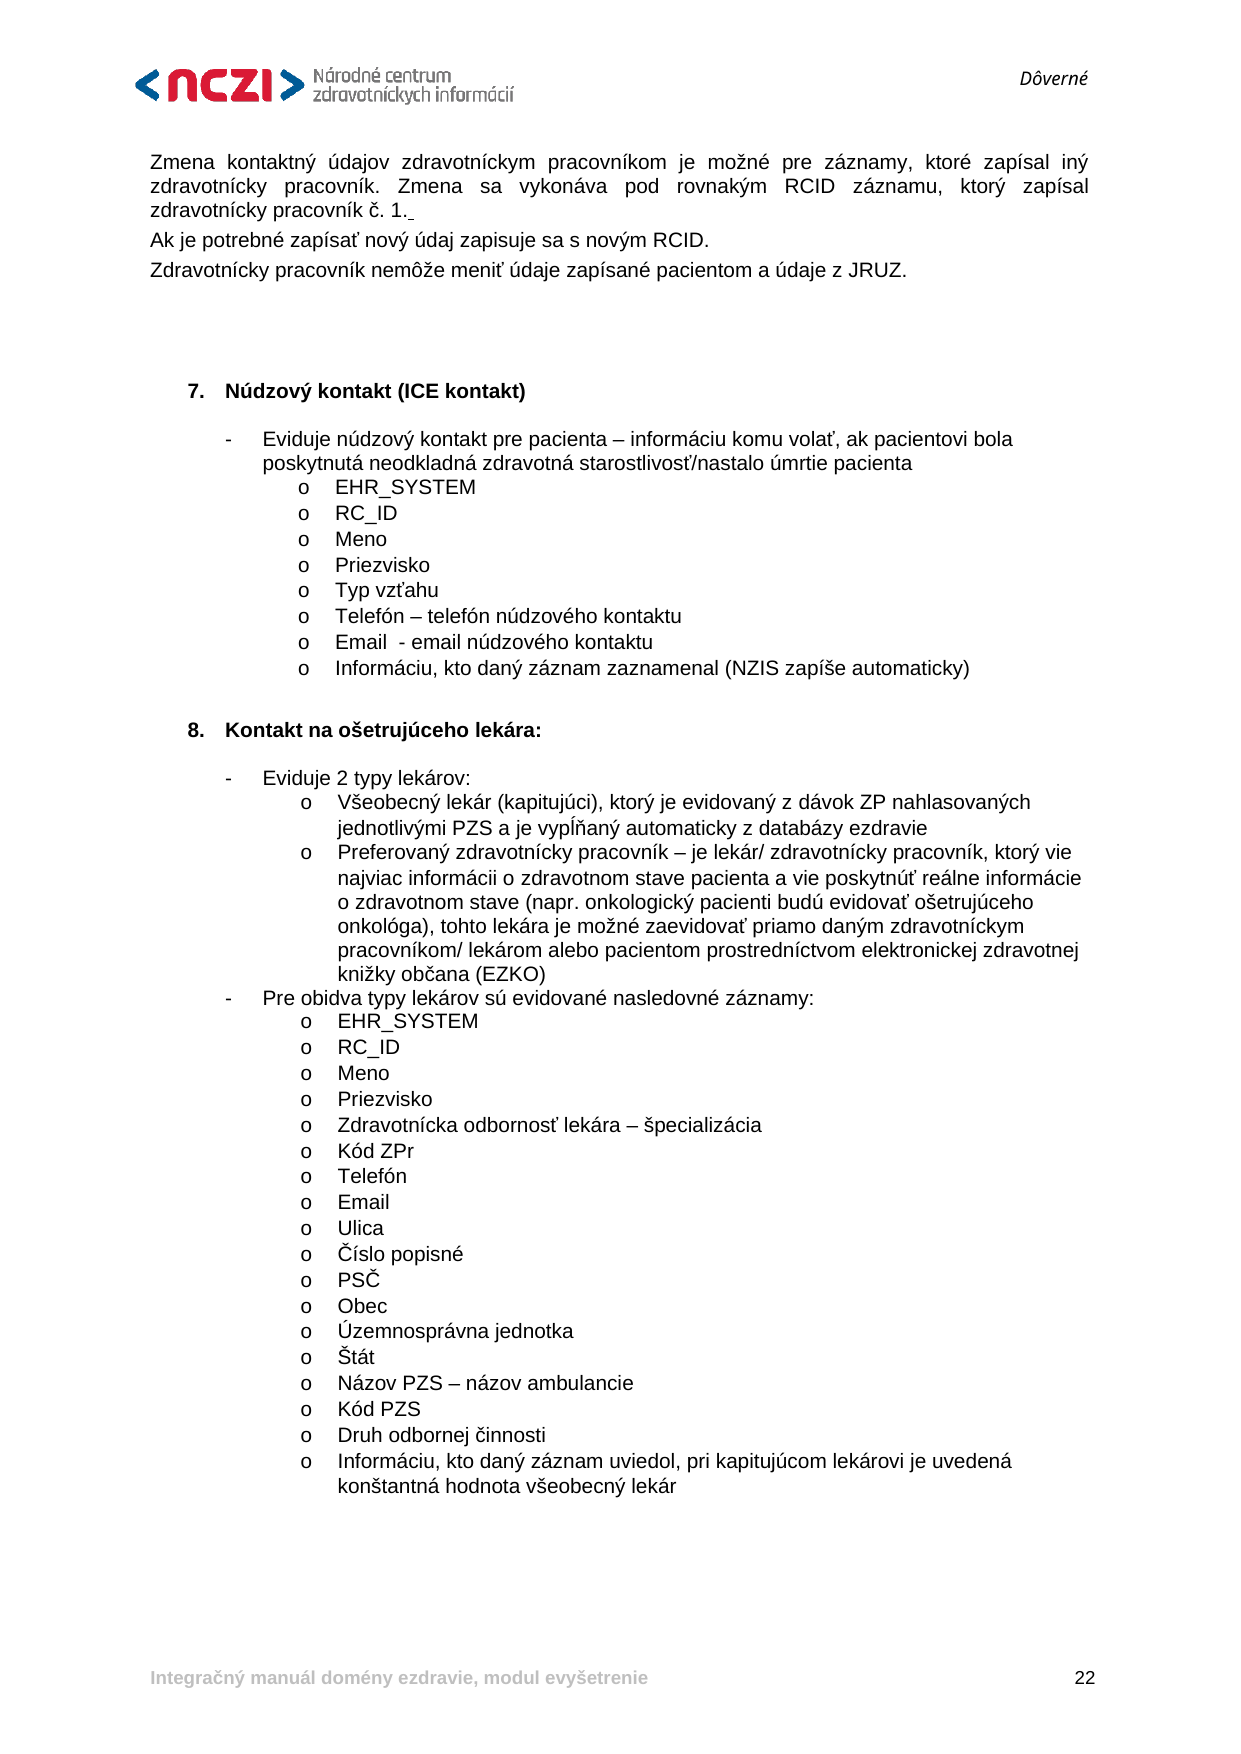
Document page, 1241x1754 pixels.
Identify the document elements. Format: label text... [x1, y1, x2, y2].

list Eviduje núdzový kontakt pre pacienta – informáciu komu volať, ak pacientovi bola poskytnutá neodkladná zdravotná starostlivosť/nastalo úmrtie pacienta [225, 427, 1090, 475]
list RC_ID [297, 501, 1090, 527]
list Telefón – telefón núdzového kontaktu [297, 604, 1090, 630]
list PSČ [300, 1268, 1090, 1293]
list Zdravotnícka odbornosť lekára – špecializácia [300, 1113, 1090, 1138]
list Všeobecný lekár (kapitujúci), ktorý je evidovaný z dávok ZP nahlasovaných jednotlivými PZS a je vypĺňaný automaticky z databázy ezdravie [300, 790, 1090, 840]
list Druh odbornej činnosti [300, 1423, 1090, 1448]
list Eviduje 2 typy lekárov: [225, 766, 1090, 790]
list Informáciu, kto daný záznam zaznamenal (NZIS zapíše automaticky) [297, 656, 1090, 682]
list Informáciu, kto daný záznam uviedol, pri kapitujúcom lekárovi je uvedená konštantná hodnota všeobecný lekár [300, 1448, 1090, 1498]
list Obec [300, 1293, 1090, 1319]
list Meno [300, 1061, 1090, 1087]
list Priezvisko [297, 552, 1090, 578]
list Pre obidva typy lekárov sú evidované nasledovné záznamy: [225, 985, 1090, 1009]
list Priezvisko [300, 1087, 1090, 1113]
list Ulica [300, 1216, 1090, 1242]
list Núdzový kontakt (ICE kontakt) [187, 379, 1090, 403]
list Názov PZS – názov ambulancie [300, 1371, 1090, 1397]
text Zdravotnícky pracovník nemôže meniť údaje zapísané pacientom a údaje z JRUZ. [150, 258, 1090, 282]
list Typ vzťahu [297, 578, 1090, 604]
text Zmena kontaktný údajov zdravotníckym pracovníkom je možné pre záznamy, ktoré zapísal iný zdravotnícky pracovník. Zmena sa vykonáva pod rovnakým RCID záznamu, ktorý zapísal zdravotnícky pracovník č. 1. [150, 150, 1090, 222]
list Kód ZPr [300, 1138, 1090, 1164]
list EHR_SYSTEM [300, 1009, 1090, 1035]
list Preferovaný zdravotnícky pracovník – je lekár/ zdravotnícky pracovník, ktorý vie najviac informácii o zdravotnom stave pacienta a vie poskytnúť reálne informácie o zdravotnom stave (napr. onkologický pacienti budú evidovať ošetrujúceho onkológa), tohto lekára je možné zaevidovať priamo daným zdravotníckym pracovníkom/ lekárom alebo pacientom prostredníctvom elektronickej zdravotnej knižky občana (EZKO) [300, 840, 1090, 985]
list RC_ID [300, 1035, 1090, 1061]
list Číslo popisné [300, 1242, 1090, 1268]
list Štát [300, 1345, 1090, 1371]
list EHR_SYSTEM [297, 475, 1090, 501]
list Telefón [300, 1164, 1090, 1190]
list Kód PZS [300, 1397, 1090, 1423]
list Kontakt na ošetrujúceho lekára: [187, 718, 1090, 742]
picture [123, 53, 526, 118]
text Ak je potrebné zapísať nový údaj zapisuje sa s novým RCID. [150, 228, 1090, 252]
list Email - email núdzového kontaktu [297, 630, 1090, 656]
list Územnosprávna jednotka [300, 1319, 1090, 1345]
list Email [300, 1190, 1090, 1216]
list Meno [297, 527, 1090, 552]
